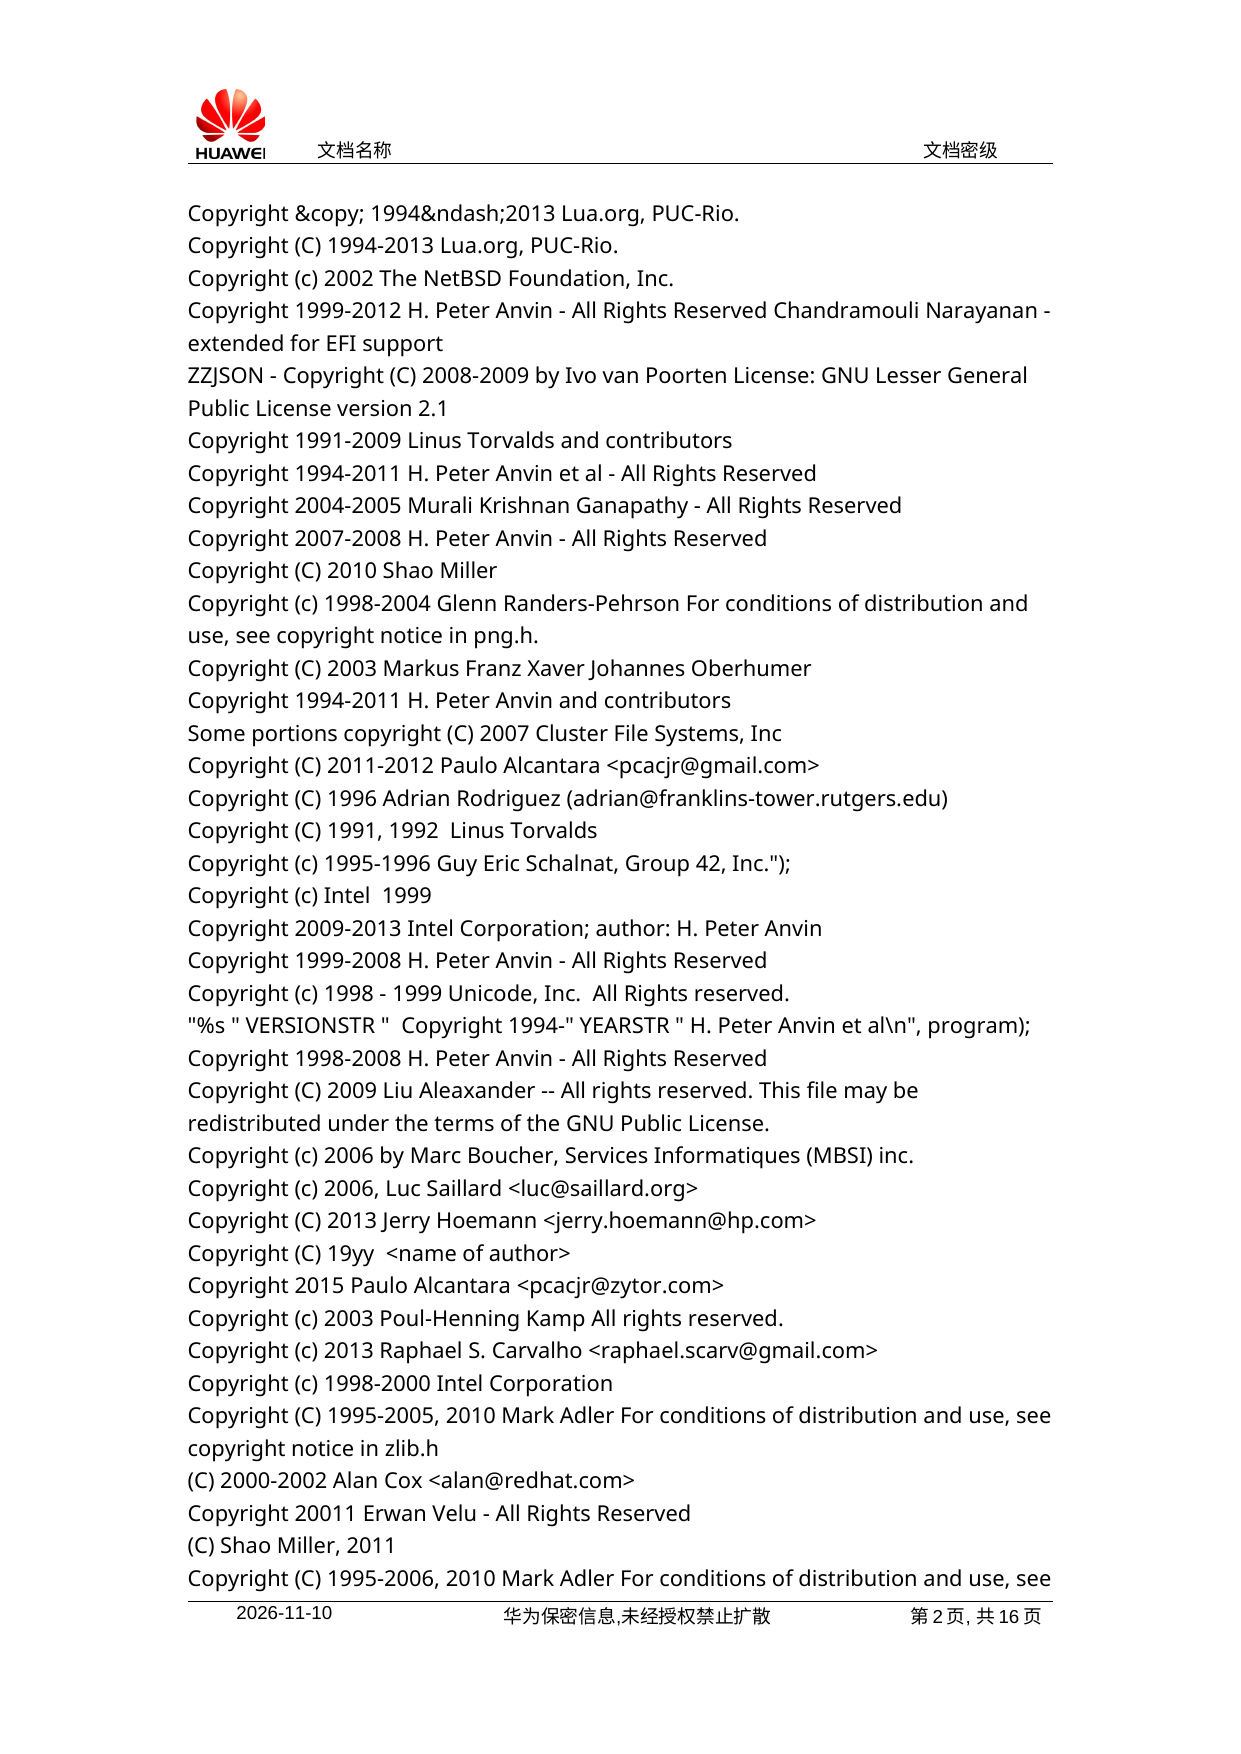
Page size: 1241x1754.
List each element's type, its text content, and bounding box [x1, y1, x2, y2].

text Copyright 1999-2008 H. Peter Anvin - All Rights Reserved [187, 944, 1053, 976]
text Copyright (C) 1996 Adrian Rodriguez (adrian@franklins-tower.rutgers.edu) [187, 781, 1053, 814]
text Copyright 1998-2008 H. Peter Anvin - All Rights Reserved [187, 1041, 1053, 1074]
text Copyright 1991-2009 Linus Torvalds and contributors [187, 424, 1053, 456]
text Copyright (C) 1995-2006, 2010 Mark Adler For conditions of distribution and use, see copyright notice in zlib.h [187, 1561, 1053, 1594]
text Copyright (C) 1991, 1992 Linus Torvalds [187, 814, 1053, 846]
text Copyright (c) 2003 Poul-Henning Kamp All rights reserved. [187, 1301, 1053, 1334]
text Copyright (c) Intel 1999 [187, 879, 1053, 911]
text Copyright (C) 2011-2012 Paulo Alcantara <pcacjr@gmail.com> [187, 749, 1053, 781]
text Copyright &copy; 1994&ndash;2013 Lua.org, PUC-Rio. [187, 196, 1053, 229]
text Copyright (C) 2010 Shao Miller [187, 554, 1053, 586]
text (C) Shao Miller, 2011 [187, 1529, 1053, 1561]
text ZZJSON - Copyright (C) 2008-2009 by Ivo van Poorten License: GNU Lesser General Public License version 2.1 [187, 359, 1053, 424]
text Copyright (c) 1998-2000 Intel Corporation [187, 1366, 1053, 1399]
text Copyright (c) 2013 Raphael S. Carvalho <raphael.scarv@gmail.com> [187, 1334, 1053, 1366]
text Copyright (c) 2006 by Marc Boucher, Services Informatiques (MBSI) inc. [187, 1139, 1053, 1171]
text Copyright (C) 2003 Markus Franz Xaver Johannes Oberhumer [187, 651, 1053, 684]
text Copyright 1999-2012 H. Peter Anvin - All Rights Reserved Chandramouli Narayanan - extended for EFI support [187, 294, 1053, 359]
text Copyright 2015 Paulo Alcantara <pcacjr@zytor.com> [187, 1269, 1053, 1301]
text Copyright (c) 1998 - 1999 Unicode, Inc. All Rights reserved. [187, 976, 1053, 1009]
text Copyright 2009-2013 Intel Corporation; author: H. Peter Anvin [187, 911, 1053, 944]
text Copyright (C) 19yy <name of author> [187, 1236, 1053, 1269]
text Some portions copyright (C) 2007 Cluster File Systems, Inc [187, 716, 1053, 749]
text Copyright (c) 1998-2004 Glenn Randers-Pehrson For conditions of distribution and use, see copyright notice in png.h. [187, 586, 1053, 651]
text Copyright (C) 2009 Liu Aleaxander -- All rights reserved. This file may be redistributed under the terms of the GNU Public License. [187, 1074, 1053, 1139]
text "%s " VERSIONSTR " Copyright 1994-" YEARSTR " H. Peter Anvin et al\n", program); [187, 1009, 1053, 1041]
picture [196, 89, 265, 159]
text Copyright 2004-2005 Murali Krishnan Ganapathy - All Rights Reserved [187, 489, 1053, 521]
text Copyright 1994-2011 H. Peter Anvin et al - All Rights Reserved [187, 456, 1053, 489]
text Copyright (C) 1995-2005, 2010 Mark Adler For conditions of distribution and use, see copyright notice in zlib.h [187, 1399, 1053, 1464]
text Copyright (c) 2002 The NetBSD Foundation, Inc. [187, 261, 1053, 294]
text Copyright (c) 2006, Luc Saillard <luc@saillard.org> [187, 1171, 1053, 1204]
text (C) 2000-2002 Alan Cox <alan@redhat.com> [187, 1464, 1053, 1496]
text Copyright (c) 1995-1996 Guy Eric Schalnat, Group 42, Inc."); [187, 846, 1053, 879]
text Copyright (C) 2013 Jerry Hoemann <jerry.hoemann@hp.com> [187, 1204, 1053, 1236]
text Copyright 2007-2008 H. Peter Anvin - All Rights Reserved [187, 521, 1053, 554]
text Copyright (C) 1994-2013 Lua.org, PUC-Rio. [187, 229, 1053, 261]
text Copyright 20011 Erwan Velu - All Rights Reserved [187, 1496, 1053, 1529]
text Copyright 1994-2011 H. Peter Anvin and contributors [187, 684, 1053, 716]
